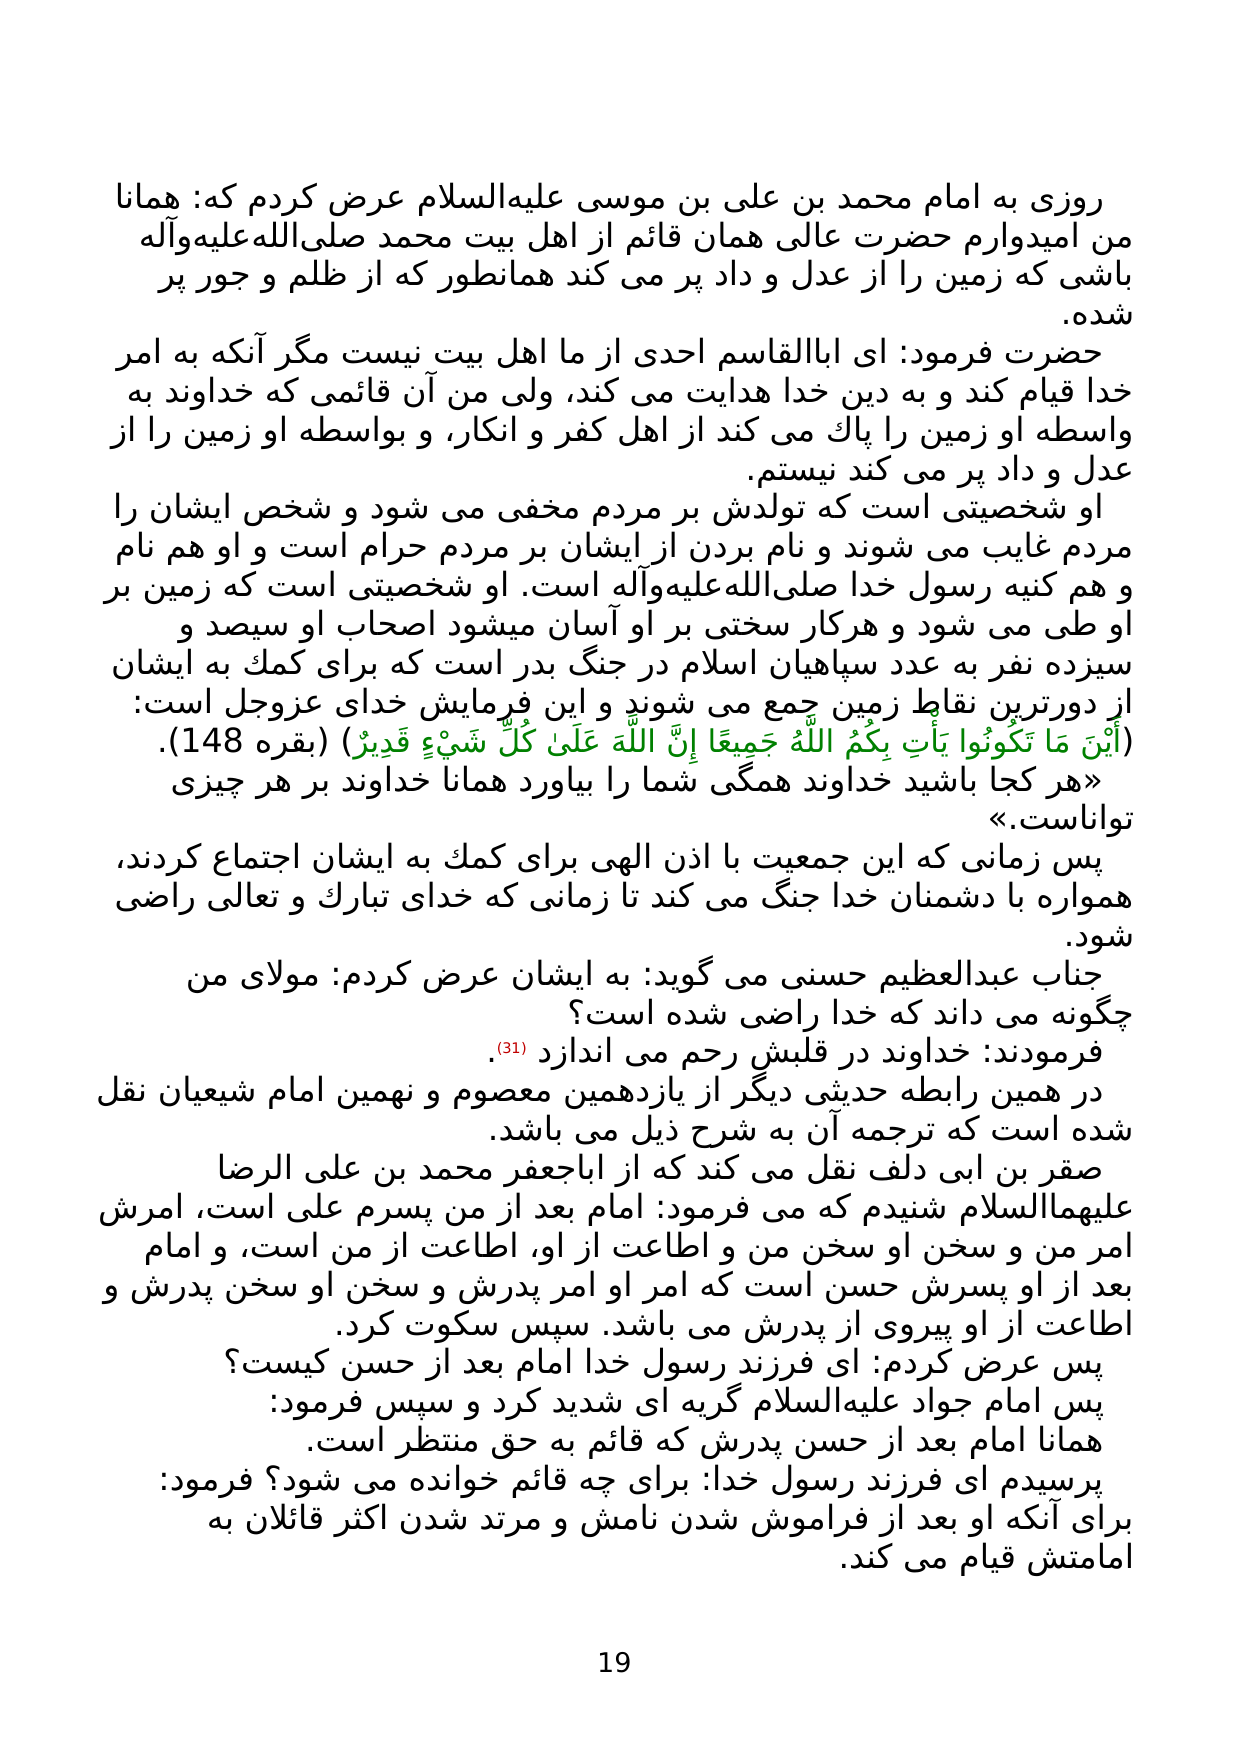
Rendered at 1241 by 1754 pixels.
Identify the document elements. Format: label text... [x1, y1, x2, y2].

text پس امام جواد عليه‌السلام گريه اى شديد كرد و سپس فرمود: [94, 1382, 1134, 1421]
text پرسيدم اى فرزند رسول خدا: براى چه قائم خوانده مى شود؟ فرمود: براى آنكه او بعد از فراموش شدن نامش و مرتد شدن اكثر قائلان به امامتش قيام مى كند. [94, 1459, 1134, 1576]
text روزى به امام محمد بن على بن موسى عليه‌السلام عرض كردم كه: همانا من اميدوارم حضرت عالى همان قائم از اهل بيت محمد صلى‌الله‌عليه‌وآله‌ باشى كه زمين را از عدل و داد پر مى كند همانطور كه از ظلم و جور پر شده. [94, 177, 1134, 333]
text پس زمانى كه اين جمعيت با اذن الهى براى كمك به ايشان اجتماع كردند، همواره با دشمنان خدا جنگ مى كند تا زمانى كه خداى تبارك و تعالى راضى شود. [94, 838, 1134, 954]
text حضرت فرمود: اى اباالقاسم احدى از ما اهل بيت نيست مگر آنكه به امر خدا قيام كند و به دين خدا هدايت مى كند، ولى من آن قائمى كه خداوند به واسطه او زمين را پاك مى كند از اهل كفر و انكار، و بواسطه او زمين را از عدل و داد پر مى كند نيستم. [94, 333, 1134, 488]
text پس عرض كردم: اى فرزند رسول خدا امام بعد از حسن كيست؟ [94, 1343, 1134, 1382]
text او شخصيتى است كه تولدش بر مردم مخفى مى شود و شخص ايشان را مردم غايب مى شوند و نام بردن از ايشان بر مردم حرام است و او هم نام و هم كنيه رسول خدا صلى‌الله‌عليه‌وآله‌ است. او شخصيتى است كه زمين بر او طى مى شود و هركار سختى بر او آسان ميشود اصحاب او سيصد و سيزده نفر به عدد سپاهيان اسلام در جنگ بدر است كه براى كمك به ايشان از دورترين نقاط زمين جمع مى شوند و اين فرمايش خداى عزوجل است: (أَيْنَ مَا تَكُونُوا يَأْتِ بِكُمُ اللَّهُ جَمِيعًا إِنَّ اللَّهَ عَلَىٰ كُلِّ شَيْءٍ قَدِيرٌ) (بقره 148). [94, 488, 1134, 760]
text جناب عبدالعظيم حسنى مى گويد: به ايشان عرض كردم: مولاى من چگونه مى داند كه خدا راضى شده است؟ [94, 954, 1134, 1032]
text صقر بن ابى دلف نقل مى كند كه از اباجعفر محمد بن على الرضا عليهما‌السلام شنيدم كه مى فرمود: امام بعد از من پسرم على است، امرش امر من و سخن او سخن من و اطاعت از او، اطاعت از من است، و امام بعد از او پسرش حسن است كه امر او امر پدرش و سخن او سخن پدرش و اطاعت از او پيروى از پدرش مى باشد. سپس سكوت كرد. [94, 1148, 1134, 1343]
text همانا امام بعد از حسن پدرش كه قائم به حق منتظر است. [94, 1421, 1134, 1459]
text فرمودند: خداوند در قلبش رحم مى اندازد (31). [94, 1032, 1134, 1071]
text «هر كجا باشيد خداوند همگى شما را بياورد همانا خداوند بر هر چيزى تواناست.» [94, 760, 1134, 838]
text در همين رابطه حديثى ديگر از يازدهمين معصوم و نهمين امام شيعيان نقل شده است كه ترجمه آن به شرح ذيل مى باشد. [94, 1071, 1134, 1148]
